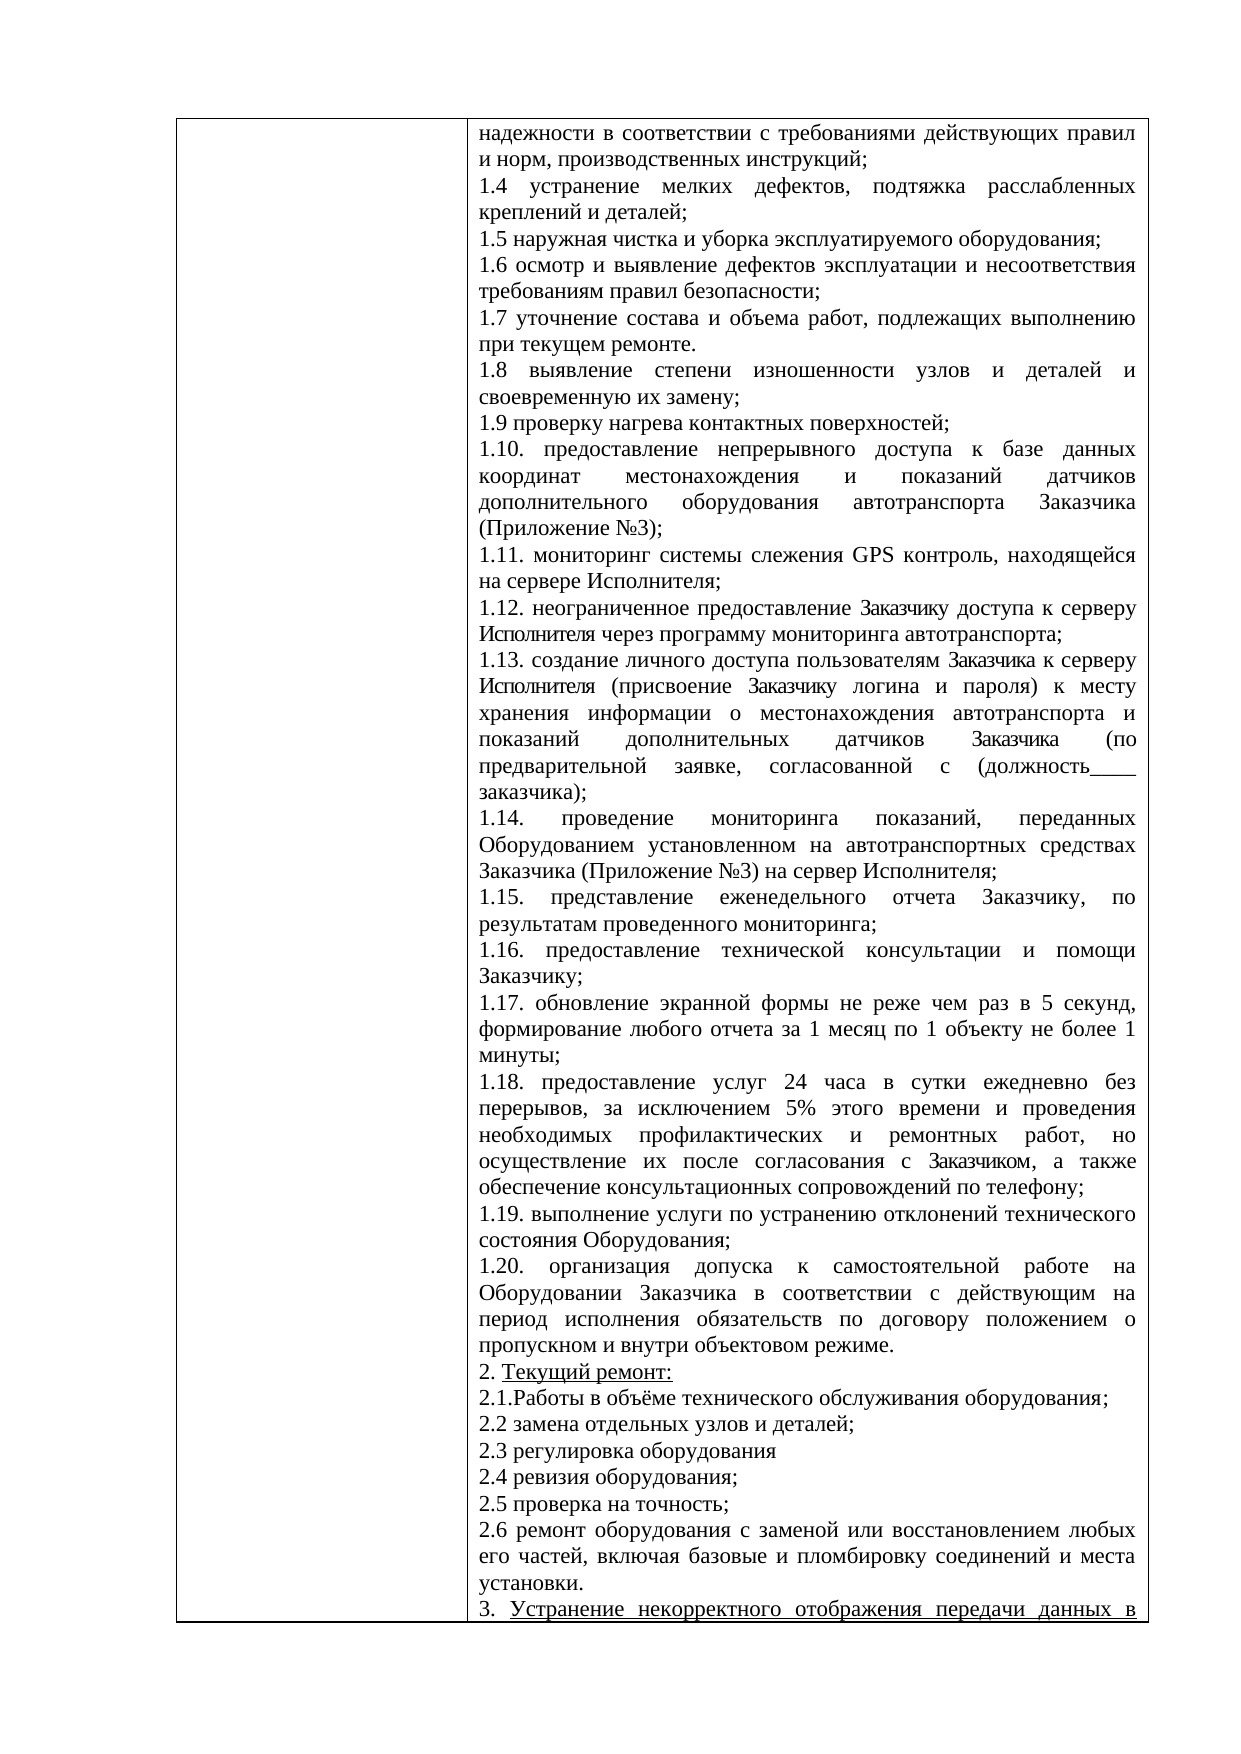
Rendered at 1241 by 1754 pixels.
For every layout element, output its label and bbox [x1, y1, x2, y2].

table_cell [468, 119, 1148, 1621]
table_cell [177, 119, 467, 1621]
